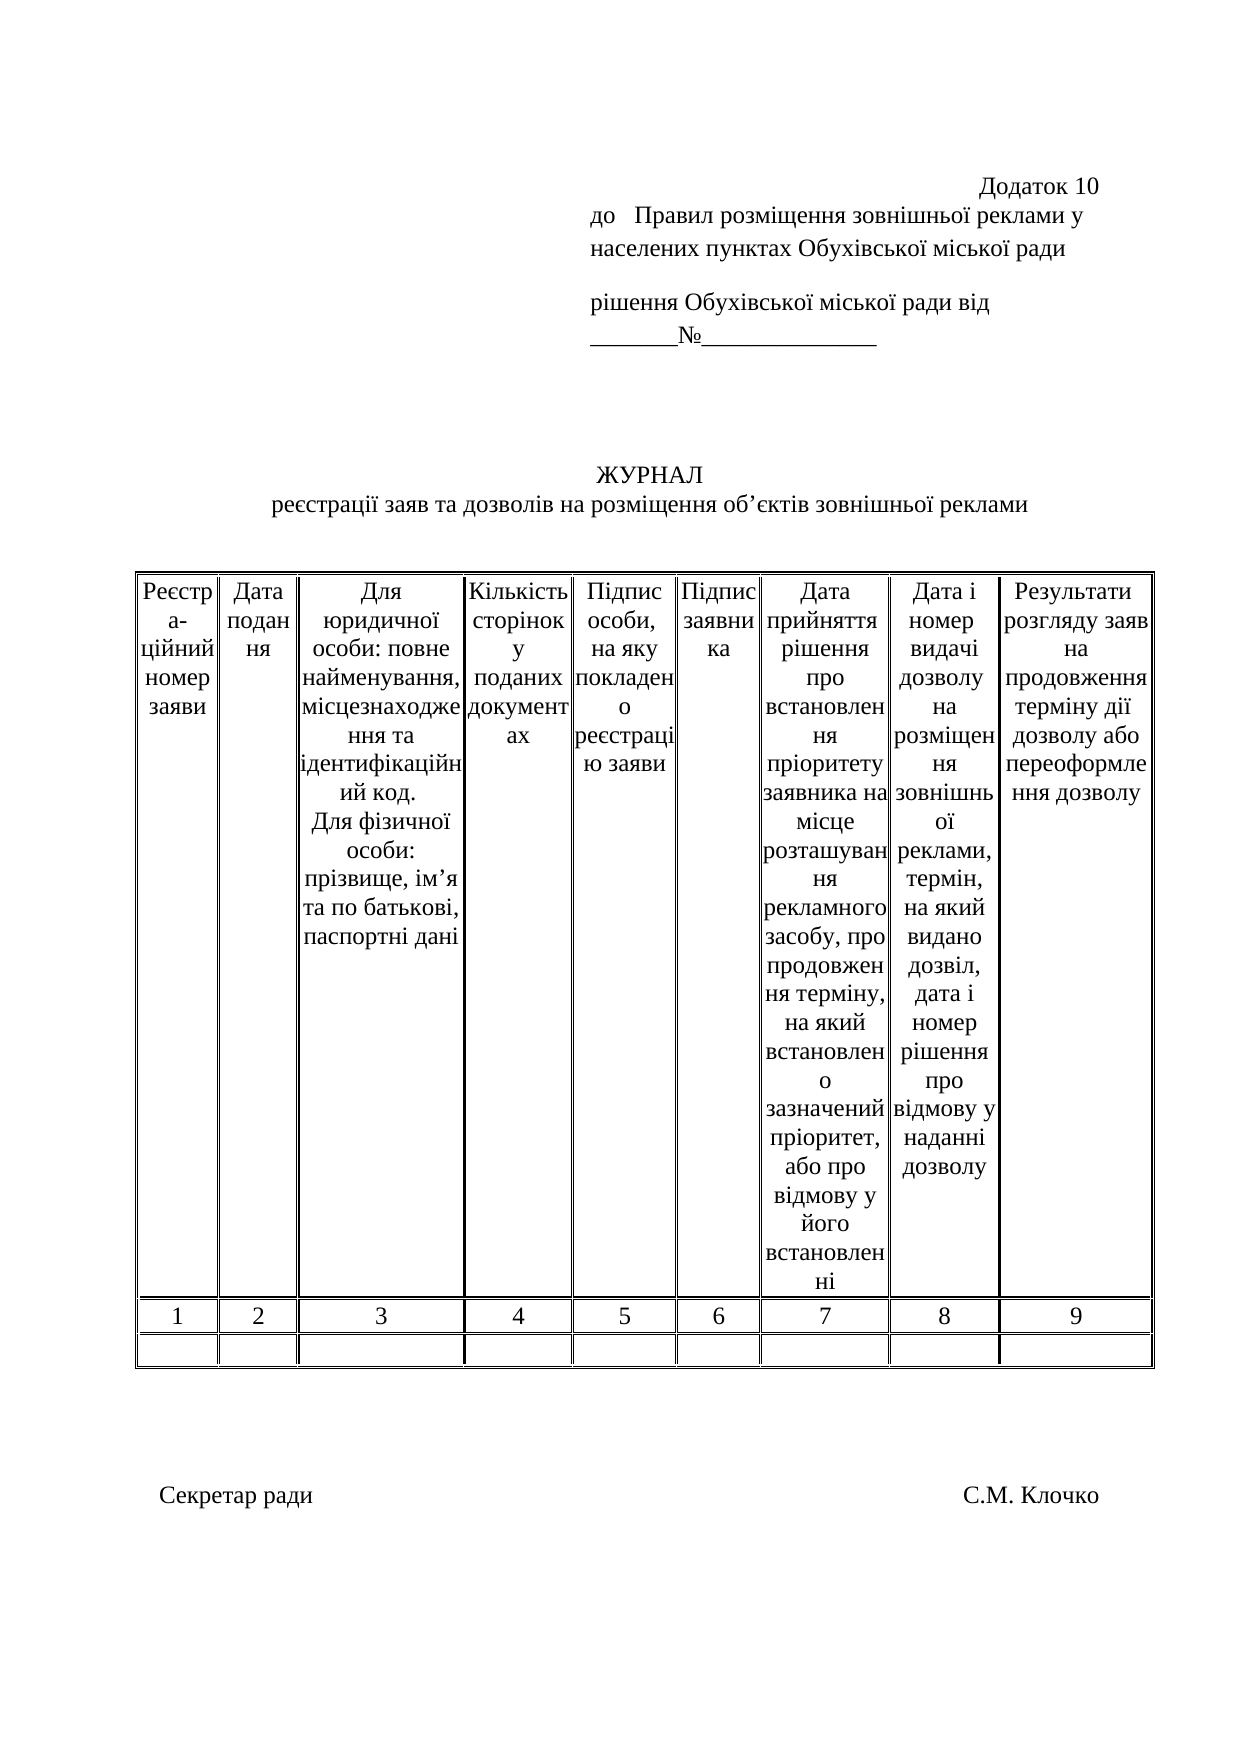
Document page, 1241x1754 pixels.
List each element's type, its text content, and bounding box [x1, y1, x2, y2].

text Секретар ради С.М. Клочко [148, 1480, 1152, 1509]
text рішення Обухівської міської ради від _______№______________ [590, 287, 1105, 348]
table_header Дата прийняття рішення про встановлення пріоритету заявника на місце розташування рекламного засобу, про продовження терміну, на який встановлено зазначений пріоритет, або про відмову у його встановленні [761, 575, 889, 1296]
table_header Дата і номер видачі дозволу на розміщення зовнішньої реклами, термін, на який видано дозвіл, дата і номер рішення про відмову у наданні дозволу [890, 575, 999, 1296]
table_cell [138, 1331, 219, 1366]
table_cell [298, 1335, 464, 1366]
table_cell 9 [1001, 1296, 1152, 1331]
table_header Підпис особи, на яку покладено реєстрацію заяви [573, 575, 676, 1296]
table_cell 6 [678, 1300, 759, 1331]
table_cell [890, 1335, 999, 1366]
text Додаток 10 [148, 171, 1152, 200]
table_cell 5 [574, 1300, 675, 1331]
table_header Кількість сторінок у поданих документах [464, 575, 572, 1296]
table_cell 3 [300, 1300, 463, 1331]
table_header Дата подання [219, 573, 298, 1296]
table_cell [999, 1331, 1152, 1366]
table_cell 1 [138, 1296, 217, 1331]
table_header Для юридичної особи: повне найменування, місцезнаходження та ідентифікаційний код. Для фізичної особи: прізвище, ім’я та по батькові, паспортні дані [298, 573, 464, 1296]
table_cell [219, 1331, 298, 1366]
table_cell [761, 1335, 889, 1366]
table_header Підпис заявника [676, 575, 761, 1296]
table_cell 8 [891, 1300, 998, 1331]
text до Правил розміщення зовнішньої реклами у населених пунктах Обухівської міської ради [590, 200, 1105, 262]
table_cell 7 [762, 1300, 888, 1331]
table_cell 4 [466, 1300, 571, 1331]
table_cell [464, 1335, 572, 1366]
table_header Результати розгляду заяв на продовження терміну дії дозволу або переоформлення дозволу [999, 575, 1151, 1296]
table_cell [573, 1335, 676, 1366]
table_cell [676, 1335, 761, 1366]
text ЖУРНАЛ реєстрації заяв та дозволів на розміщення об’єктів зовнішньої реклами [148, 460, 1152, 517]
table_header Реєстра-ційний номер заяви [138, 575, 219, 1296]
table_cell 2 [220, 1300, 296, 1331]
